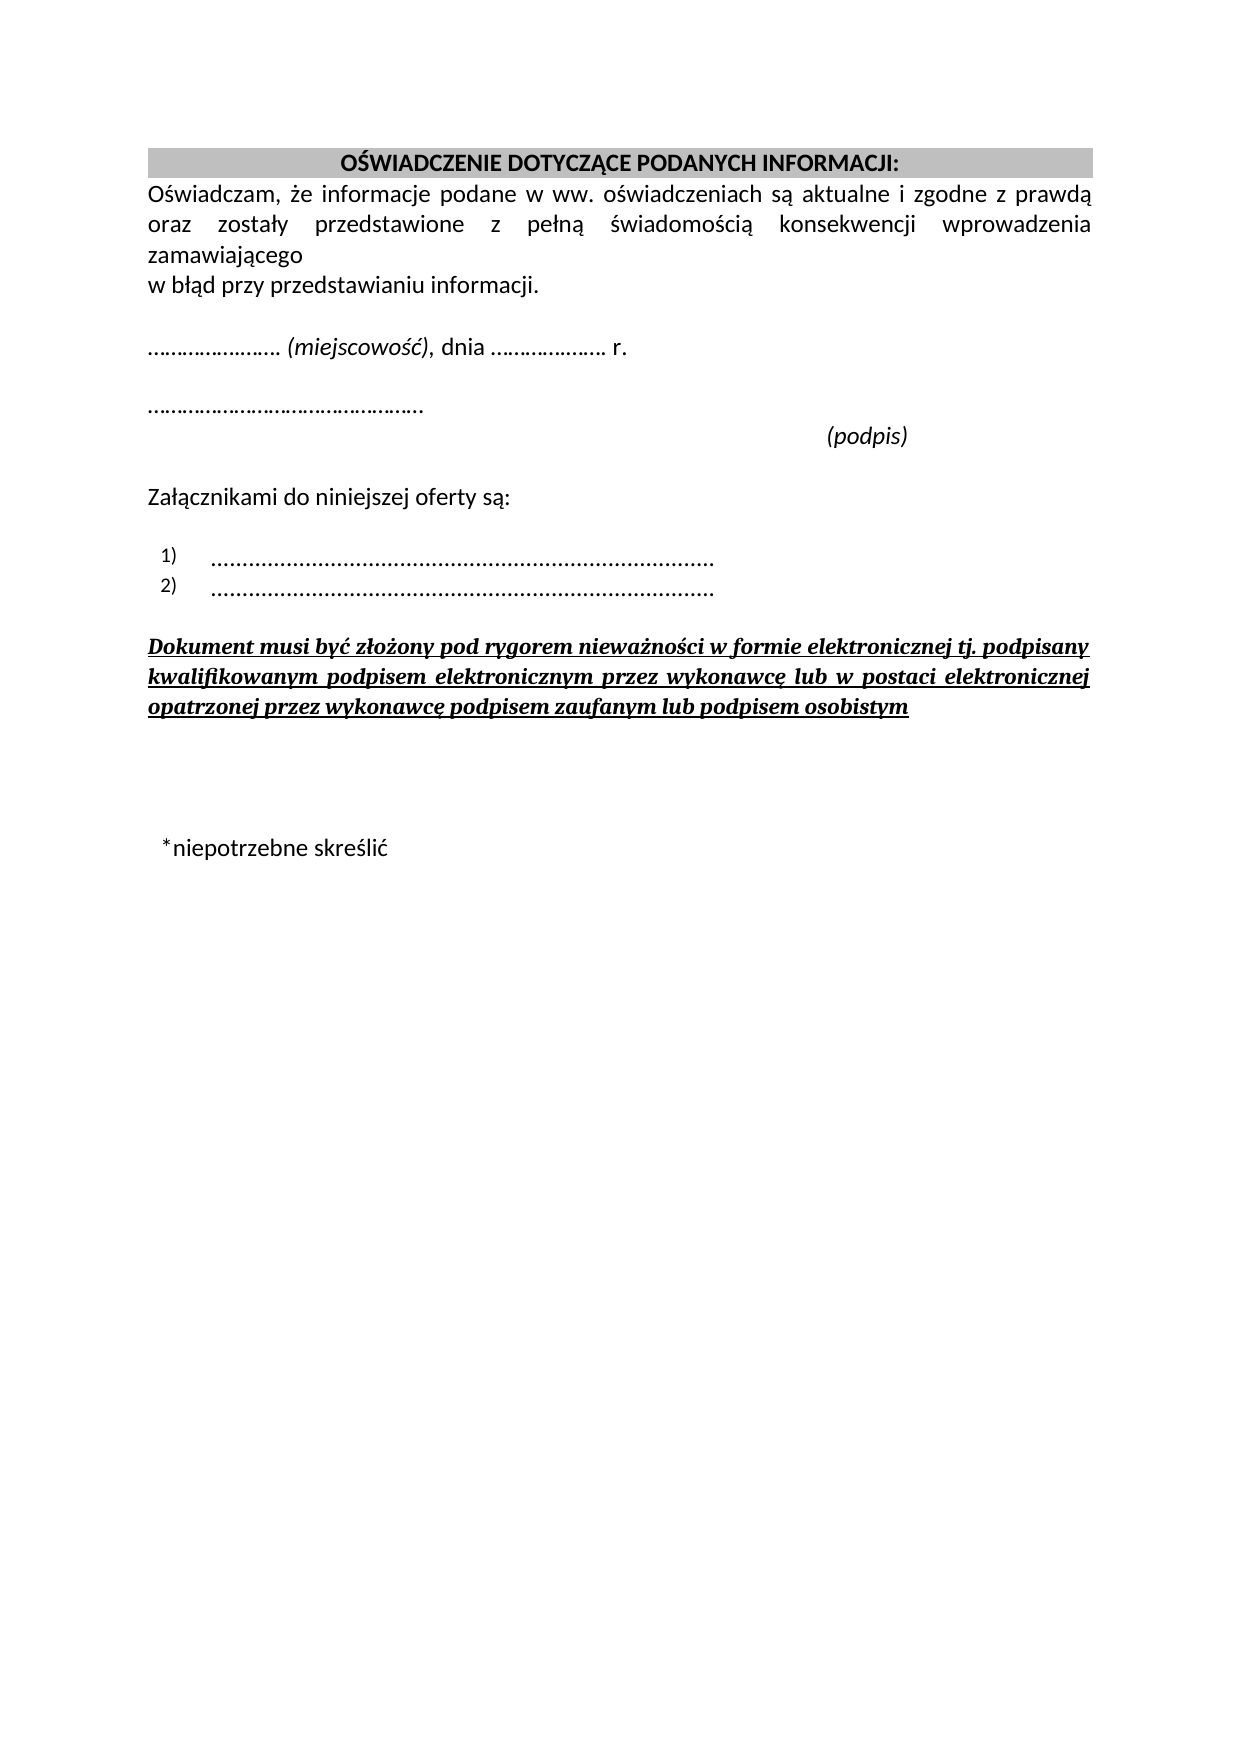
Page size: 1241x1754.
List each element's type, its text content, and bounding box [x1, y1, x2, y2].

list ................................................................................ [160, 542, 1093, 572]
text (podpis) [148, 420, 1093, 450]
text Dokument musi być złożony pod rygorem nieważności w formie elektronicznej tj. podpisany kwalifikowanym podpisem elektronicznym przez wykonawcę lub w postaci elektronicznej opatrzonej przez wykonawcę podpisem zaufanym lub podpisem osobistym [148, 633, 1093, 720]
text …………….……. (miejscowość), dnia ………….……. r. [148, 331, 1093, 361]
text ………………………………………… [148, 361, 1093, 420]
text Oświadczam, że informacje podane w ww. oświadczeniach są aktualne i zgodne z prawdą oraz zostały przedstawione z pełną świadomością konsekwencji wprowadzenia zamawiającego w błąd przy przedstawianiu informacji. [148, 178, 1093, 300]
text *niepotrzebne skreślić [160, 832, 1093, 863]
list ................................................................................ [160, 572, 1093, 603]
text Załącznikami do niniejszej oferty są: [148, 481, 1093, 511]
text OŚWIADCZENIE DOTYCZĄCE PODANYCH INFORMACJI: [148, 148, 1093, 178]
